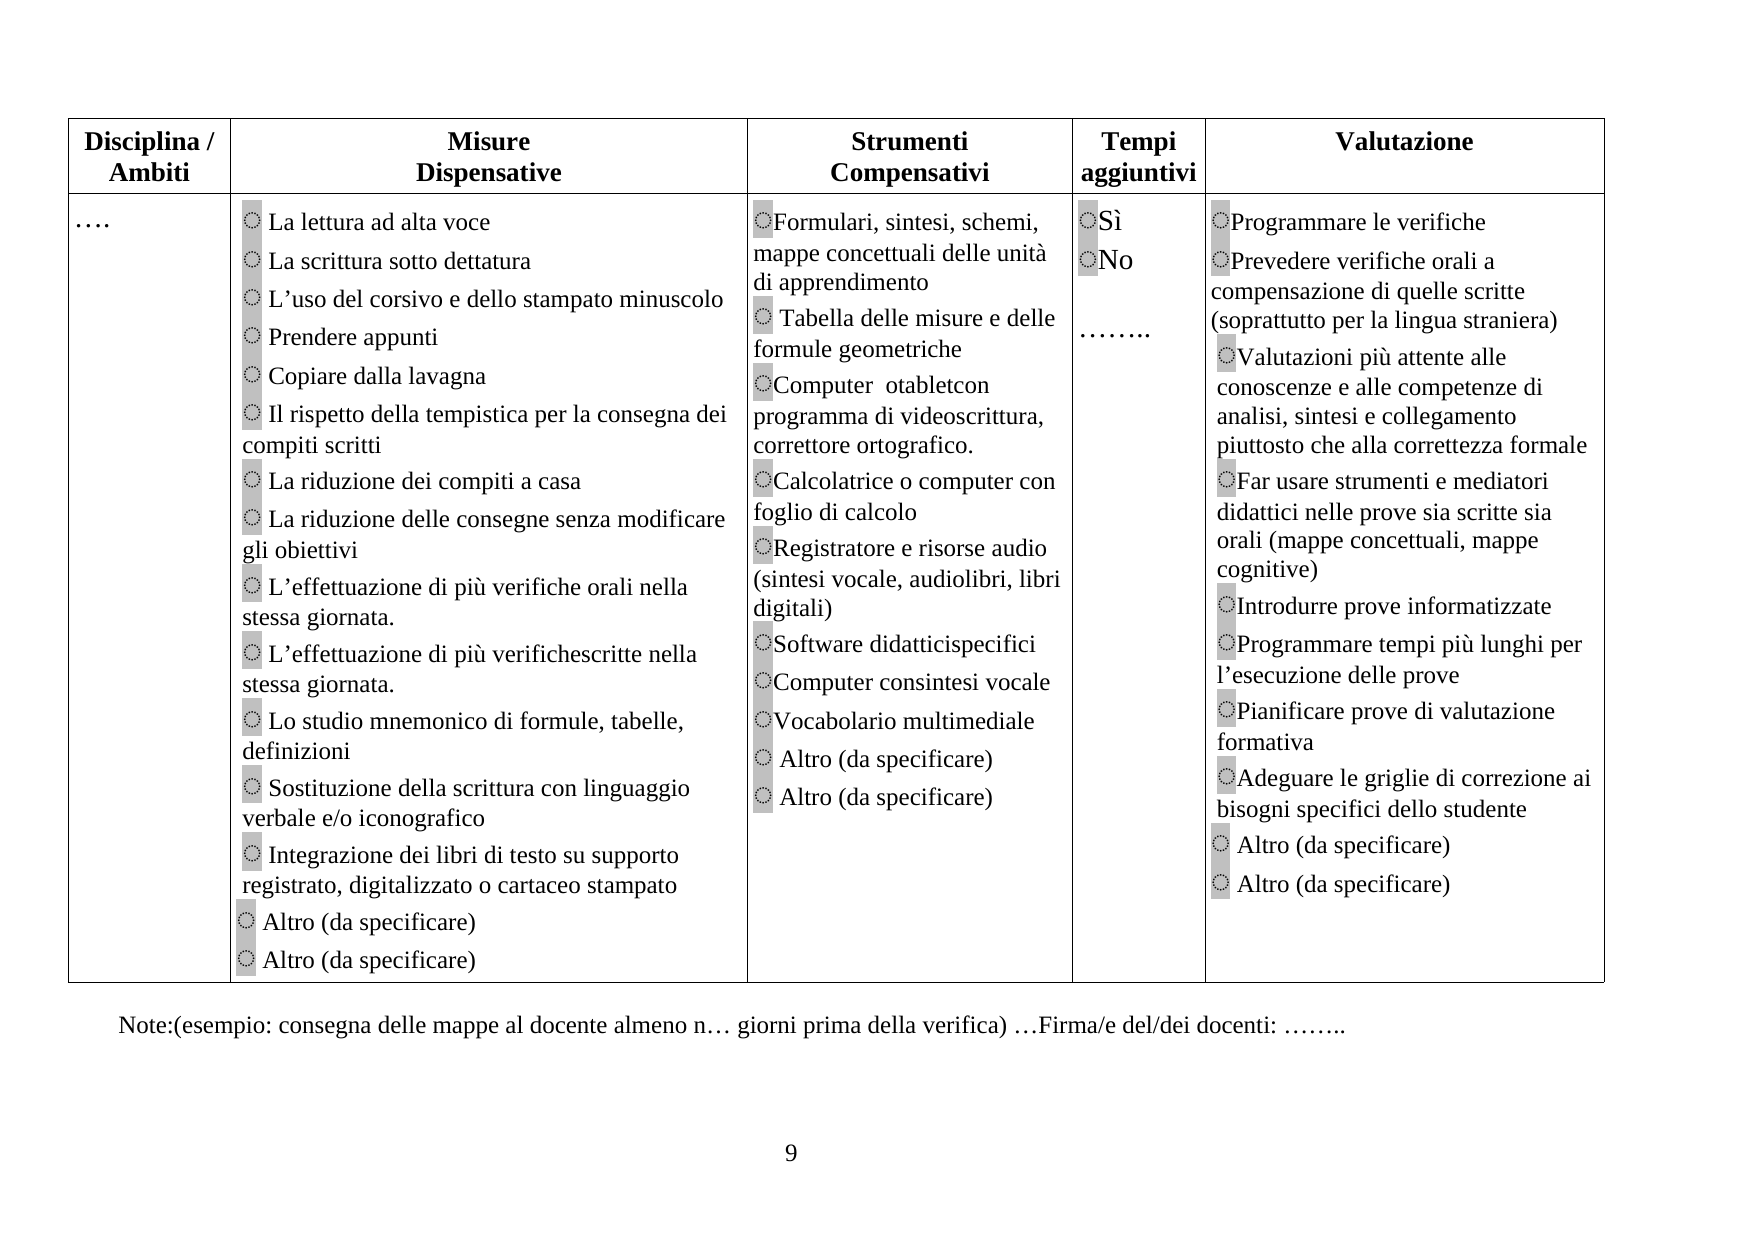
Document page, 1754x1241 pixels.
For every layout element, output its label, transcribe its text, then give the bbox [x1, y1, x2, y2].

table_header Misure Dispensative [231, 119, 747, 193]
table_cell …. [69, 194, 230, 982]
table_header Valutazione [1206, 119, 1604, 193]
text Note:(esempio: consegna delle mappe al docente almeno n… giorni prima della verifica) …Firma/e del/dei docenti: …….. [118, 1011, 1606, 1039]
table_header Tempi aggiuntivi [1073, 119, 1205, 193]
table_header Disciplina / Ambiti [69, 119, 230, 193]
table_cell 󠅡Sì 󠅡No …….. [1073, 194, 1205, 982]
table_header Strumenti Compensativi [748, 119, 1072, 193]
